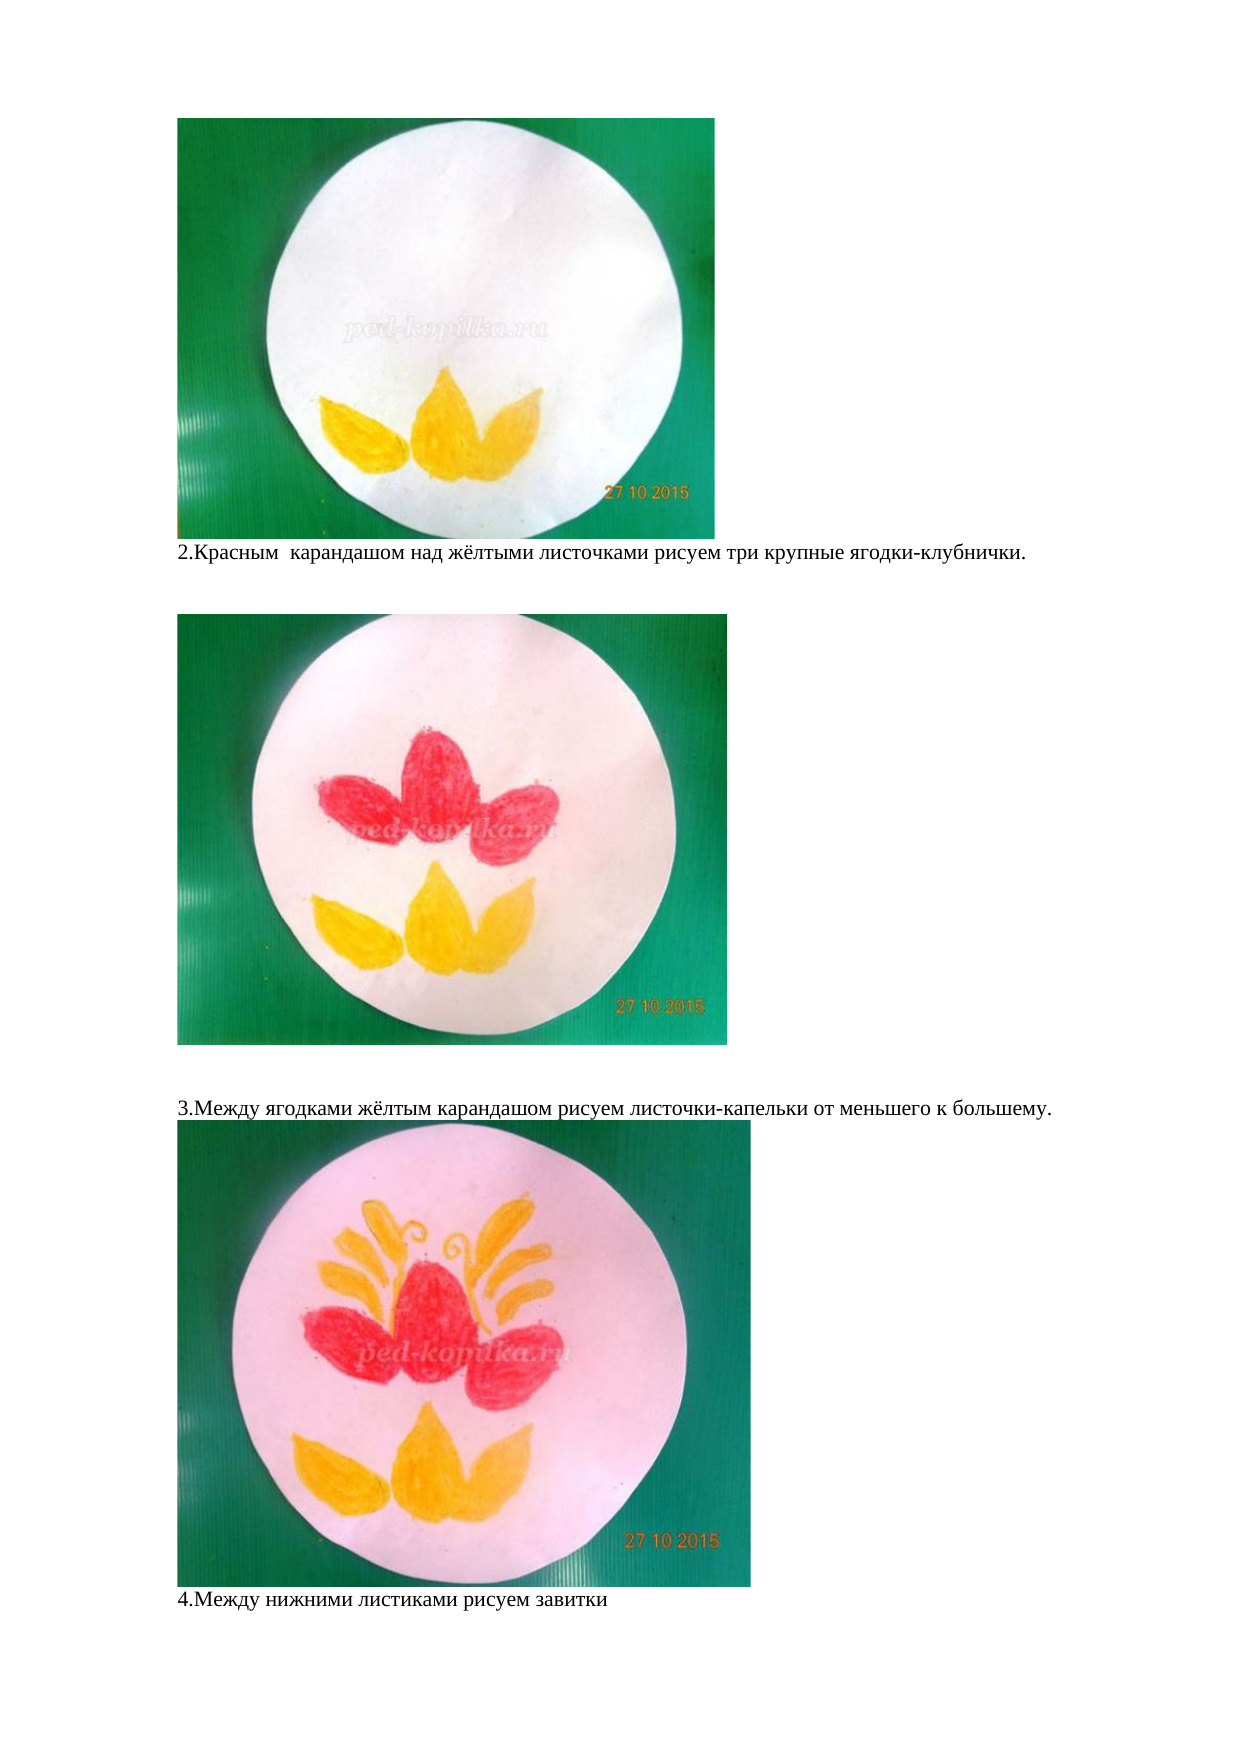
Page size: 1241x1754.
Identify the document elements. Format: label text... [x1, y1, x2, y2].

text 4.Между нижними листиками рисуем завитки [177, 1586, 1152, 1611]
text 2.Красным карандашом над жёлтыми листочками рисуем три крупные ягодки-клубнички. [177, 539, 1152, 564]
picture [177, 614, 728, 1045]
text 3.Между ягодками жёлтым карандашом рисуем листочки-капельки от меньшего к большему. [177, 1095, 1152, 1120]
picture [177, 118, 715, 539]
picture [177, 1120, 751, 1587]
